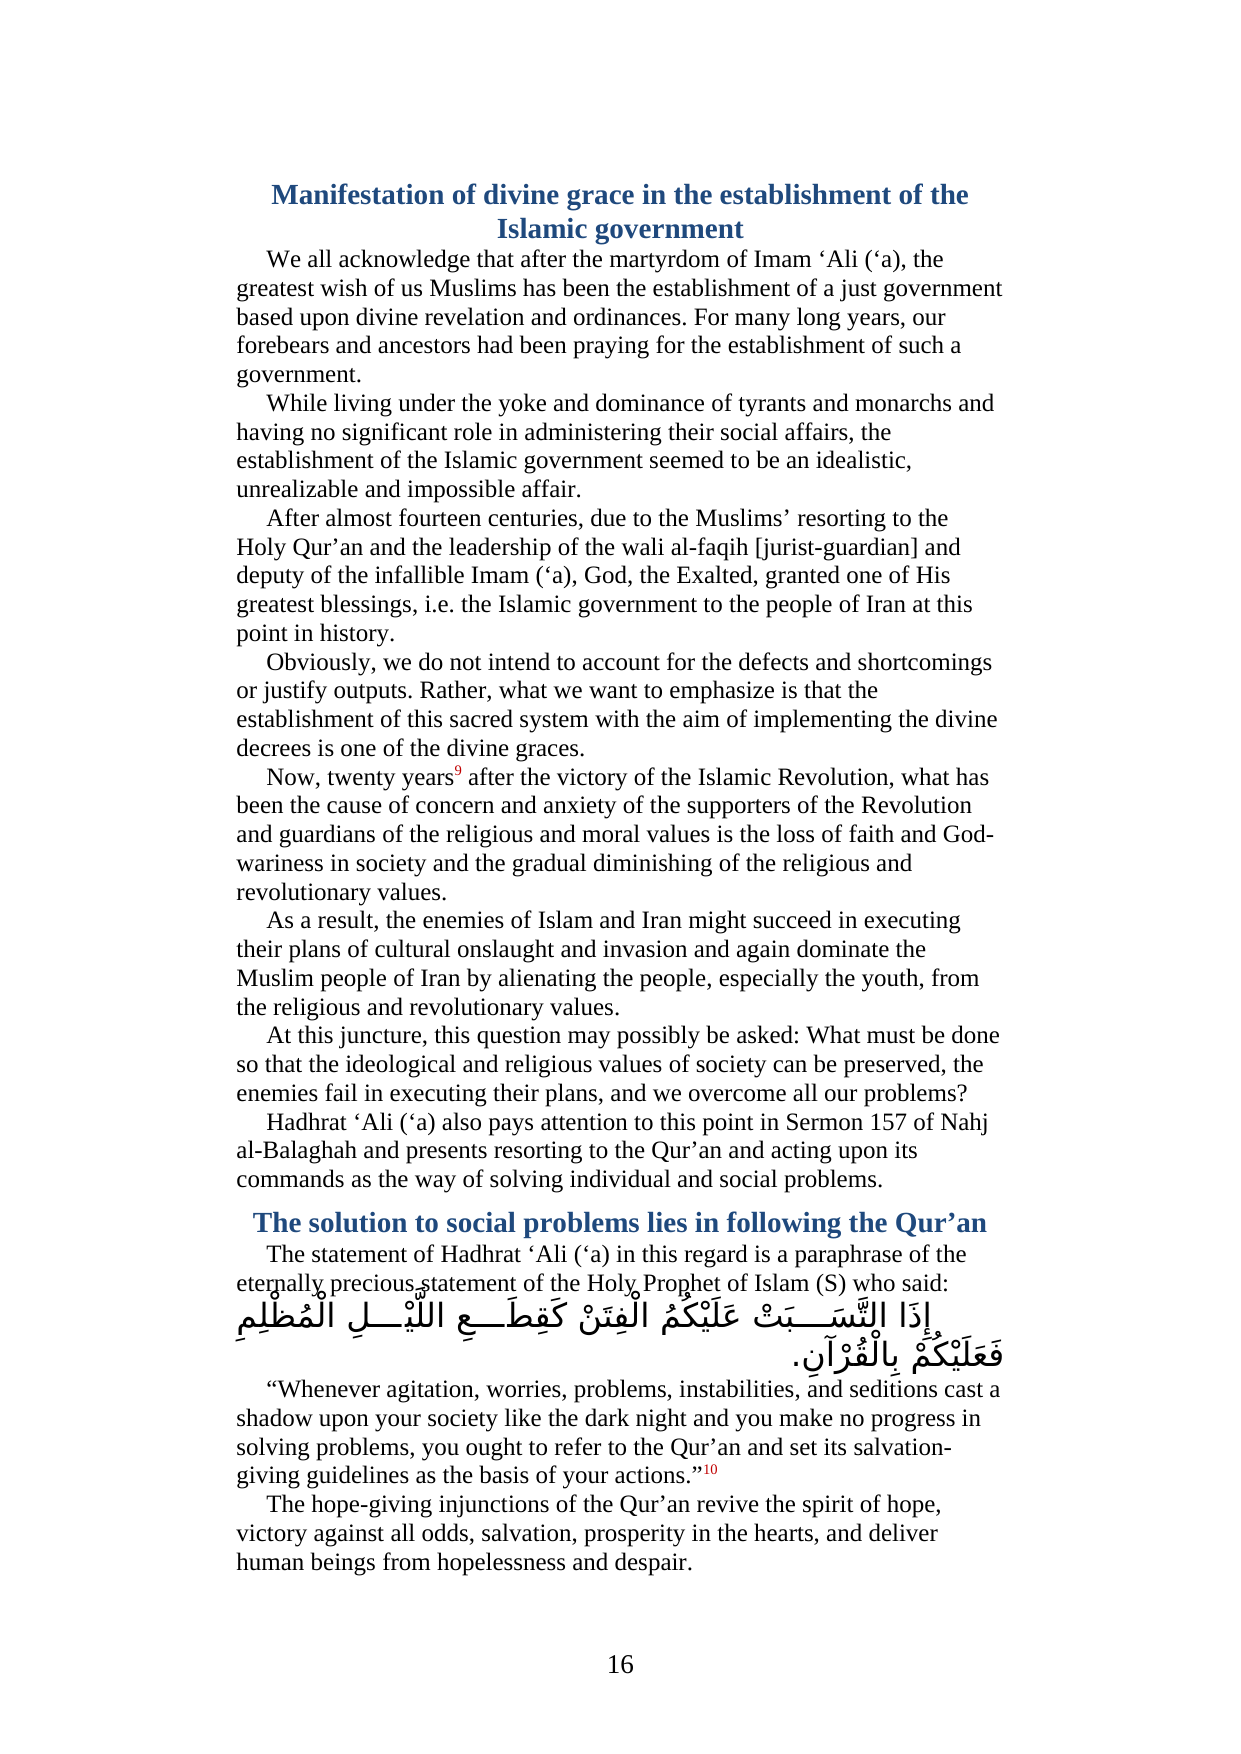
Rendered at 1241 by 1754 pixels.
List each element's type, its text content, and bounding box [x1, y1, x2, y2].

text The statement of Hadhrat ‘Ali (‘a) in this regard is a paraphrase of the eternally precious statement of the Holy Prophet of Islam (S) who said: [236, 1239, 1004, 1297]
text إِذَا التَّسَبَتْ عَلَيْكُمُ الْفِتَنْ كَقِطَعِ اللَّيْلِ الْمُظْلِمِ فَعَلَيْكُمْ بِالْقُرْآنِ. [236, 1297, 1004, 1374]
text After almost fourteen centuries, due to the Muslims’ resorting to the Holy Qur’an and the leadership of the wali al-faqih [jurist-guardian] and deputy of the infallible Imam (‘a), God, the Exalted, granted one of His greatest blessings, i.e. the Islamic government to the people of Iran at this point in history. [236, 503, 1004, 647]
text As a result, the enemies of Islam and Iran might succeed in executing their plans of cultural onslaught and invasion and again dominate the Muslim people of Iran by alienating the people, especially the youth, from the religious and revolutionary values. [236, 906, 1004, 1021]
subtitle Manifestation of divine grace in the establishment of the Islamic government [236, 177, 1004, 244]
text “Whenever agitation, worries, problems, instabilities, and seditions cast a shadow upon your society like the dark night and you make no progress in solving problems, you ought to refer to the Qur’an and set its salvation-giving guidelines as the basis of your actions.”10 [236, 1374, 1004, 1489]
text Obviously, we do not intend to account for the defects and shortcomings or justify outputs. Rather, what we want to emphasize is that the establishment of this sacred system with the aim of implementing the divine decrees is one of the divine graces. [236, 647, 1004, 762]
text The hope-giving injunctions of the Qur’an revive the spirit of hope, victory against all odds, salvation, prosperity in the hearts, and deliver human beings from hopelessness and despair. [236, 1489, 1004, 1576]
text While living under the yoke and dominance of tyrants and monarchs and having no significant role in administering their social affairs, the establishment of the Islamic government seemed to be an idealistic, unrealizable and impossible affair. [236, 388, 1004, 503]
text At this juncture, this question may possibly be asked: What must be done so that the ideological and religious values of society can be preserved, the enemies fail in executing their plans, and we overcome all our problems? [236, 1021, 1004, 1107]
text Hadhrat ‘Ali (‘a) also pays attention to this point in Sermon 157 of Nahj al-Balaghah and presents resorting to the Qur’an and acting upon its commands as the way of solving individual and social problems. [236, 1107, 1004, 1193]
text Now, twenty years9 after the victory of the Islamic Revolution, what has been the cause of concern and anxiety of the supporters of the Revolution and guardians of the religious and moral values is the loss of faith and God-wariness in society and the gradual diminishing of the religious and revolutionary values. [236, 762, 1004, 906]
text We all acknowledge that after the martyrdom of Imam ‘Ali (‘a), the greatest wish of us Muslims has been the establishment of a just government based upon divine revelation and ordinances. For many long years, our forebears and ancestors had been praying for the establishment of such a government. [236, 244, 1004, 388]
subtitle The solution to social problems lies in following the Qur’an [236, 1206, 1004, 1239]
